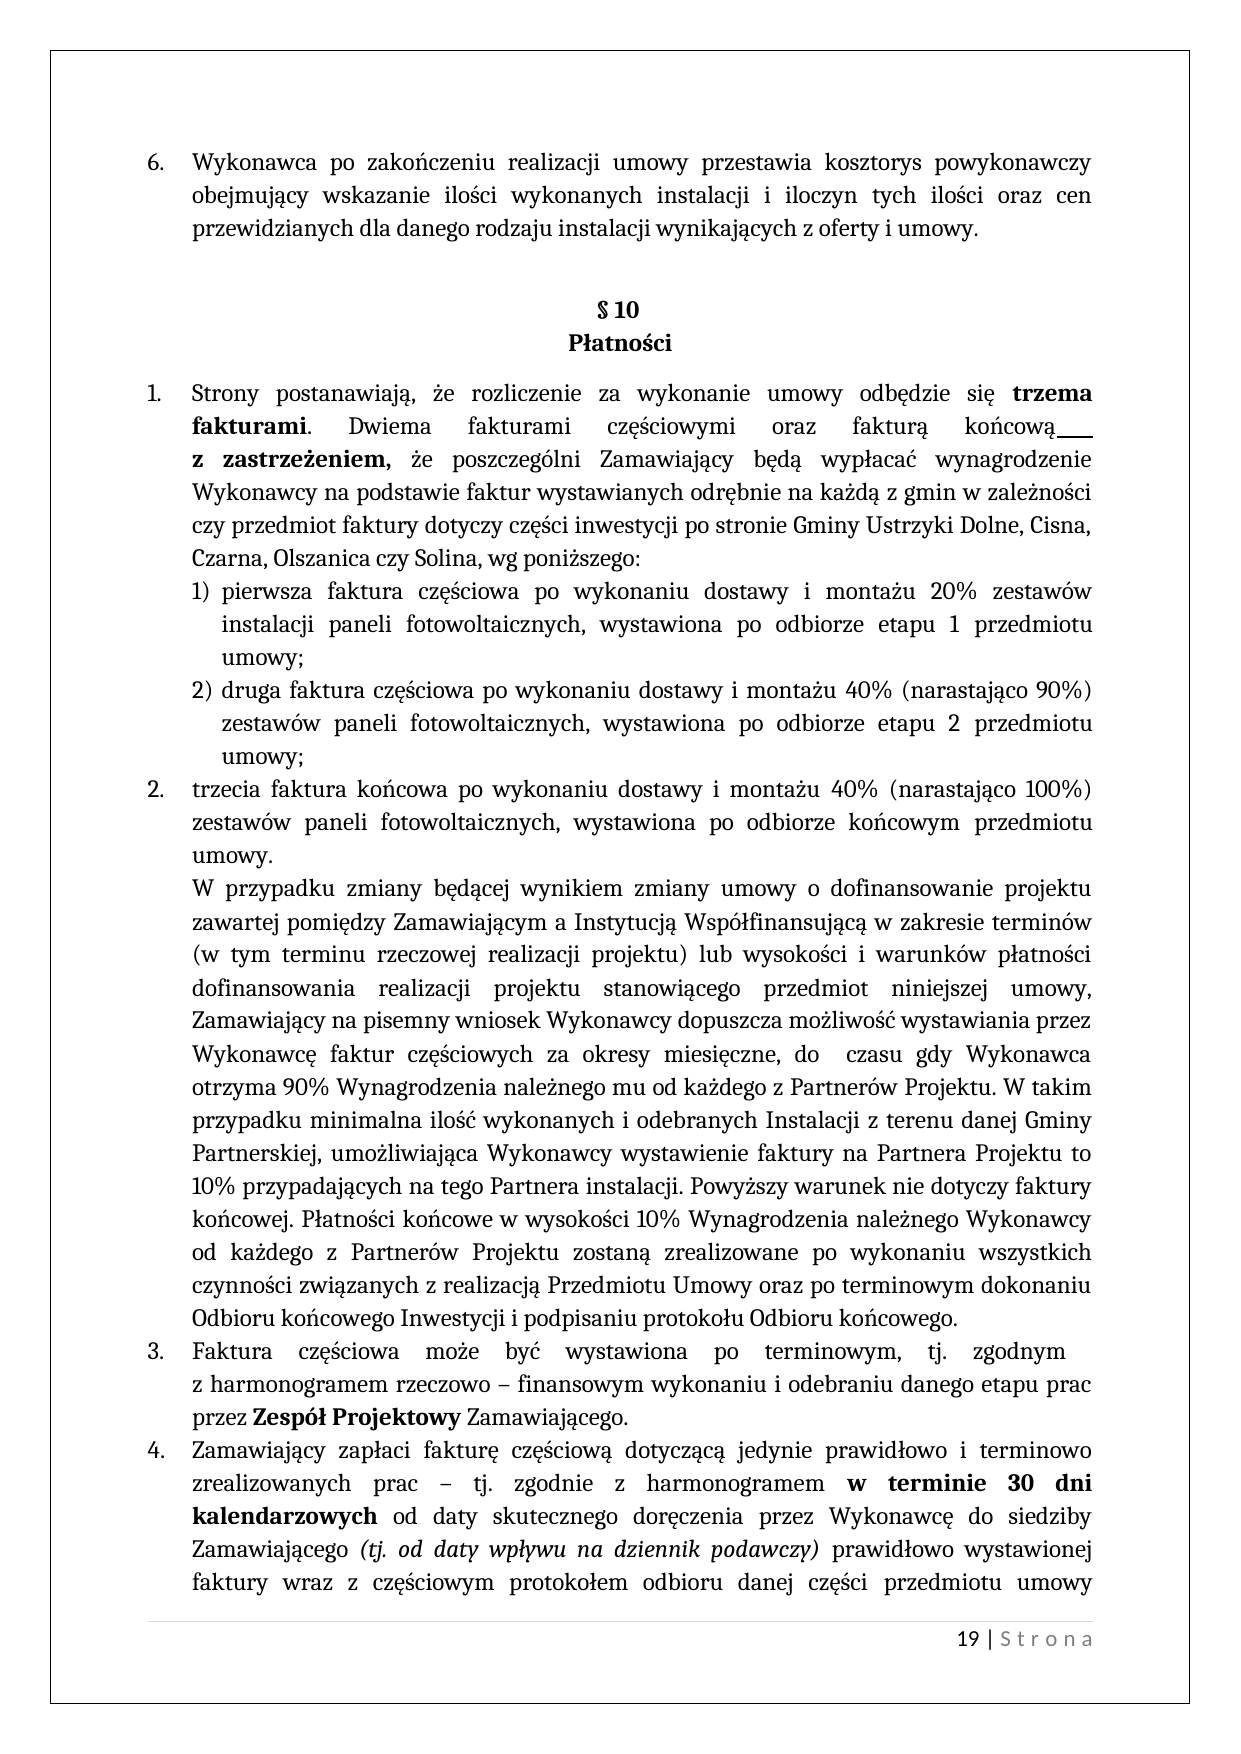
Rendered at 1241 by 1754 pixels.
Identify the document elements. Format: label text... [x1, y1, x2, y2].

list Strony postanawiają, że rozliczenie za wykonanie umowy odbędzie się trzema fakturami. Dwiema fakturami częściowymi oraz fakturą końcową z zastrzeżeniem, że poszczególni Zamawiający będą wypłacać wynagrodzenie Wykonawcy na podstawie faktur wystawianych odrębnie na każdą z gmin w zależności czy przedmiot faktury dotyczy części inwestycji po stronie Gminy Ustrzyki Dolne, Cisna, Czarna, Olszanica czy Solina, wg poniższego: [147, 379, 1093, 573]
list druga faktura częściowa po wykonaniu dostawy i montażu 40% (narastająco 90%) zestawów paneli fotowoltaicznych, wystawiona po odbiorze etapu 2 przedmiotu umowy; [192, 676, 1093, 771]
list W przypadku zmiany będącej wynikiem zmiany umowy o dofinansowanie projektu zawartej pomiędzy Zamawiającym a Instytucją Współfinansującą w zakresie terminów (w tym terminu rzeczowej realizacji projektu) lub wysokości i warunków płatności dofinansowania realizacji projektu stanowiącego przedmiot niniejszej umowy, Zamawiający na pisemny wniosek Wykonawcy dopuszcza możliwość wystawiania przez Wykonawcę faktur częściowych za okresy miesięczne, do czasu gdy Wykonawca otrzyma 90% Wynagrodzenia należnego mu od każdego z Partnerów Projektu. W takim przypadku minimalna ilość wykonanych i odebranych Instalacji z terenu danej Gminy Partnerskiej, umożliwiająca Wykonawcy wystawienie faktury na Partnera Projektu to 10% przypadających na tego Partnera instalacji. Powyższy warunek nie dotyczy faktury końcowej. Płatności końcowe w wysokości 10% Wynagrodzenia należnego Wykonawcy od każdego z Partnerów Projektu zostaną zrealizowane po wykonaniu wszystkich czynności związanych z realizacją Przedmiotu Umowy oraz po terminowym dokonaniu Odbioru końcowego Inwestycji i podpisaniu protokołu Odbioru końcowego. [192, 874, 1093, 1332]
list pierwsza faktura częściowa po wykonaniu dostawy i montażu 20% zestawów instalacji paneli fotowoltaicznych, wystawiona po odbiorze etapu 1 przedmiotu umowy; [192, 577, 1093, 672]
list Wykonawca po zakończeniu realizacji umowy przestawia kosztorys powykonawczy obejmujący wskazanie ilości wykonanych instalacji i iloczyn tych ilości oraz cen przewidzianych dla danego rodzaju instalacji wynikających z oferty i umowy. [147, 148, 1093, 242]
list trzecia faktura końcowa po wykonaniu dostawy i montażu 40% (narastająco 100%) zestawów paneli fotowoltaicznych, wystawiona po odbiorze końcowym przedmiotu umowy. [147, 775, 1093, 870]
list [147, 1436, 1093, 1597]
list Faktura częściowa może być wystawiona po terminowym, tj. zgodnym z harmonogramem rzeczowo – finansowym wykonaniu i odebraniu danego etapu prac przez Zespół Projektowy Zamawiającego. [147, 1337, 1093, 1431]
text § 10 Płatności [147, 296, 1093, 358]
